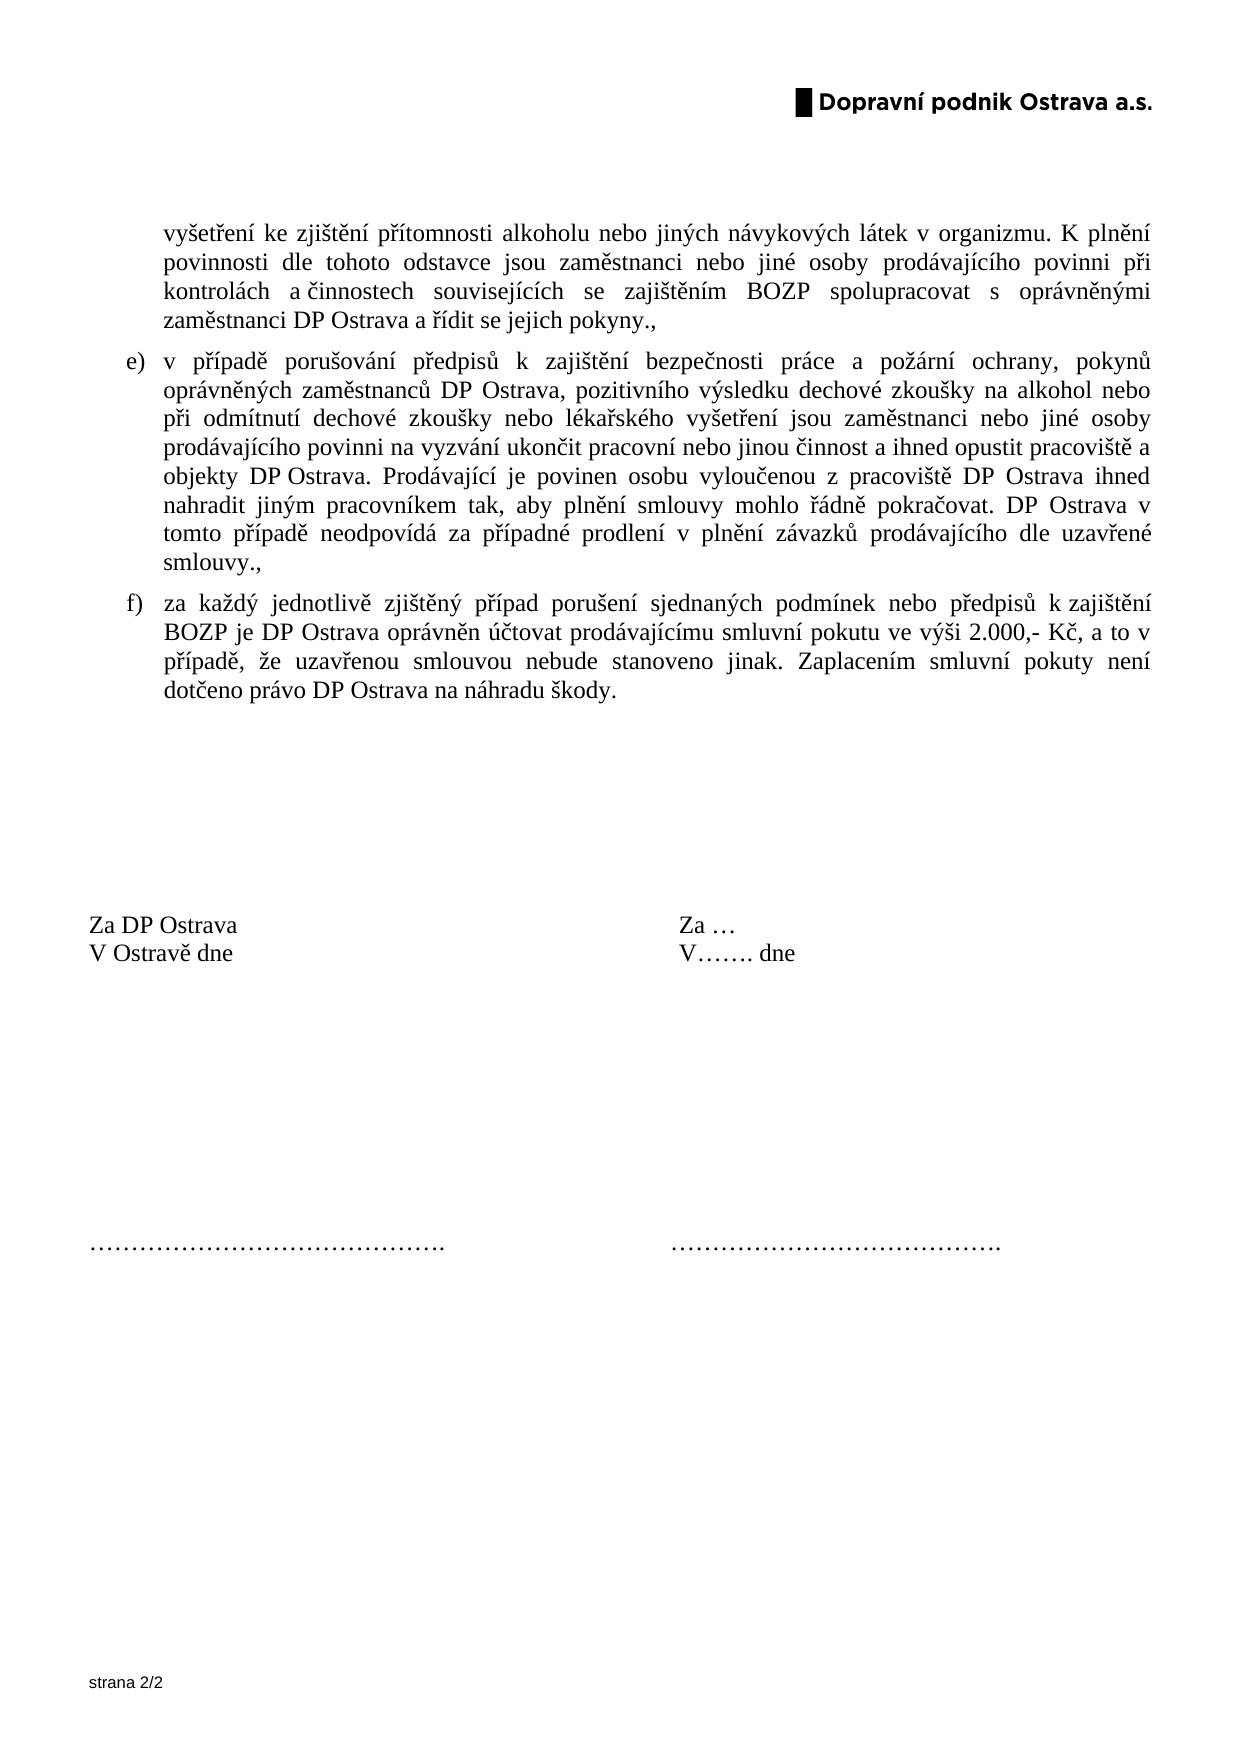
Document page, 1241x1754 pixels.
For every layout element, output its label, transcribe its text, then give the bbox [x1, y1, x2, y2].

picture [795, 88, 1152, 117]
text e) v případě porušování předpisů k zajištění bezpečnosti práce a požární ochrany, pokynů oprávněných zaměstnanců DP Ostrava, pozitivního výsledku dechové zkoušky na alkohol nebo při odmítnutí dechové zkoušky nebo lékařského vyšetření jsou zaměstnanci nebo jiné osoby prodávajícího povinni na vyzvání ukončit pracovní nebo jinou činnost a ihned opustit pracoviště a objekty DP Ostrava. Prodávající je povinen osobu vyloučenou z pracoviště DP Ostrava ihned nahradit jiným pracovníkem tak, aby plnění smlouvy mohlo řádně pokračovat. DP Ostrava v tomto případě neodpovídá za případné prodlení v plnění závazků prodávajícího dle uzavřené smlouvy., [126, 346, 1152, 576]
text ……………………………………. …………………………………. [89, 1227, 1152, 1256]
text V Ostravě dne V……. dne [89, 938, 1152, 967]
text f) za každý jednotlivě zjištěný případ porušení sjednaných podmínek nebo předpisů k zajištění BOZP je DP Ostrava oprávněn účtovat prodávajícímu smluvní pokutu ve výši 2.000,- Kč, a to v případě, že uzavřenou smlouvou nebude stanoveno jinak. Zaplacením smluvní pokuty není dotčeno právo DP Ostrava na náhradu škody. [126, 588, 1152, 703]
text Za DP Ostrava Za … [89, 910, 1152, 938]
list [126, 218, 1152, 333]
